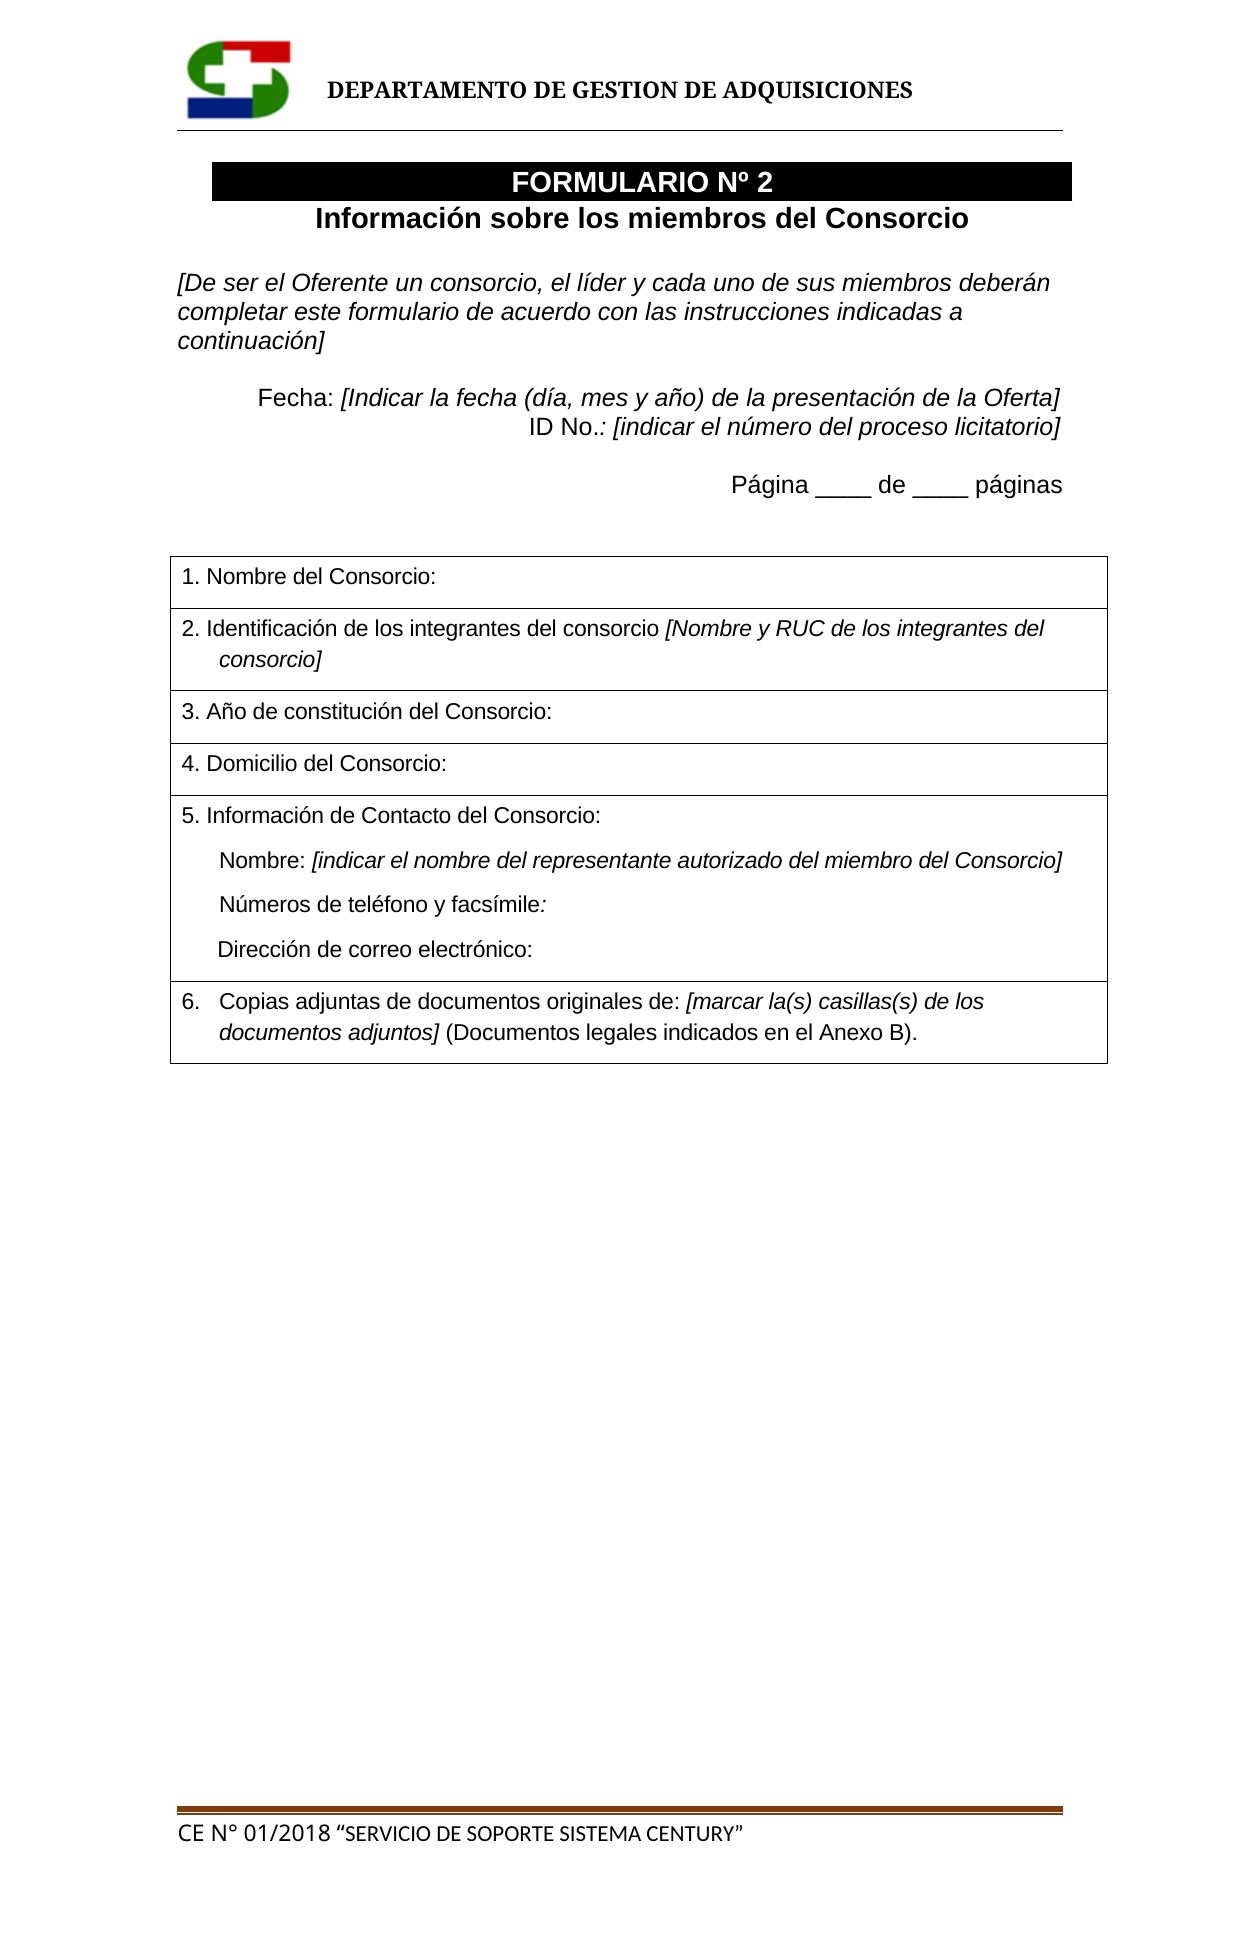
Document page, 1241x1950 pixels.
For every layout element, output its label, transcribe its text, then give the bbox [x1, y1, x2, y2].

table_cell 4. Domicilio del Consorcio: [171, 744, 1107, 794]
picture [161, 17, 317, 139]
table_header 1. Nombre del Consorcio: [171, 557, 1107, 608]
table_cell 3. Año de constitución del Consorcio: [171, 691, 1107, 742]
table_cell 2. Identificación de los integrantes del consorcio [Nombre y RUC de los integrantes del consorcio] [171, 609, 1107, 690]
text Página ____ de ____ páginas [177, 470, 1063, 498]
text ID No.: [indicar el número del proceso licitatorio] [177, 412, 1063, 441]
text [De ser el Oferente un consorcio, el líder y cada uno de sus miembros deberán completar este formulario de acuerdo con las instrucciones indicadas a continuación] [177, 268, 1063, 355]
table_cell 6. Copias adjuntas de documentos originales de: [marcar la(s) casillas(s) de los documentos adjuntos] (Documentos legales indicados en el Anexo B). [171, 982, 1107, 1063]
text Fecha: [Indicar la fecha (día, mes y año) de la presentación de ] [177, 383, 1063, 412]
table_cell 5. Información de Contacto del Consorcio: Nombre: [indicar el nombre del representante autorizado del miembro del Consorcio] Números de teléfono y facsímile: Dirección de correo electrónico: [171, 796, 1107, 981]
text FORMULARIO Nº 2 [213, 163, 1071, 200]
text Información sobre los miembros del Consorcio [222, 201, 1063, 235]
